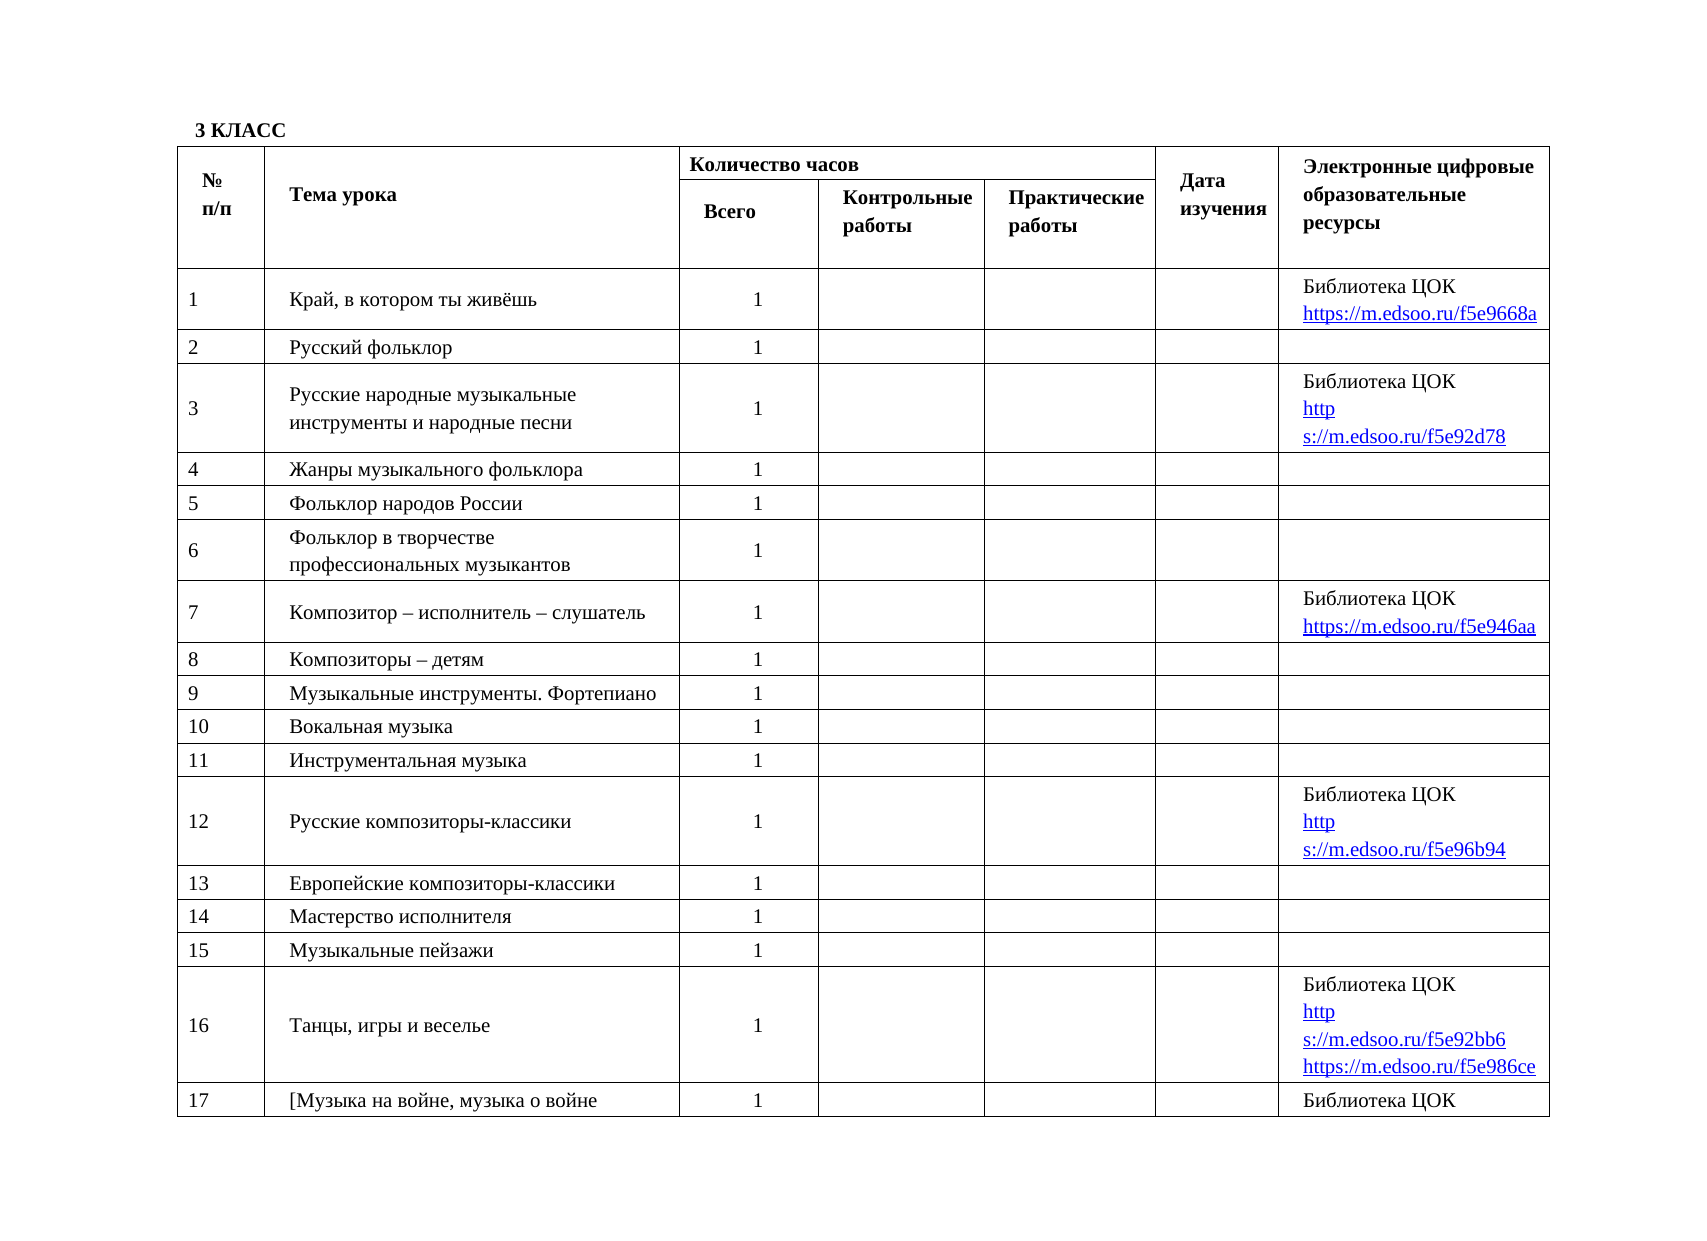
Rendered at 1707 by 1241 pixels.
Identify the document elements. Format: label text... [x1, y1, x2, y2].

table_cell [985, 710, 1155, 742]
table_cell 13 [178, 866, 264, 898]
table_cell 7 [178, 581, 264, 641]
table_cell [1156, 269, 1278, 329]
table_cell [1156, 967, 1278, 1082]
table_cell [1279, 330, 1549, 363]
table_cell Библиотека ЦОК https://m.edsoo.ru/f5e92bb6 https://m.edsoo.ru/f5e986ce [1279, 967, 1549, 1082]
table_cell 11 [178, 744, 264, 776]
table_cell [1279, 866, 1549, 898]
table_cell 6 [178, 520, 264, 580]
table_cell [1156, 744, 1278, 776]
table_cell [985, 777, 1155, 865]
table_cell Европейские композиторы-классики [265, 866, 679, 898]
table_cell Композиторы – детям [265, 643, 679, 675]
table_cell 16 [178, 967, 264, 1082]
table_cell 14 [178, 900, 264, 932]
table_cell [1279, 643, 1549, 675]
table_cell [819, 967, 984, 1082]
table_cell Библиотека ЦОК https://m.edsoo.ru/f5e946aa [1279, 581, 1549, 641]
table_cell [1279, 933, 1549, 966]
table_cell 10 [178, 710, 264, 742]
table_cell [1156, 581, 1278, 641]
table_cell [985, 520, 1155, 580]
table_cell 1 [680, 486, 818, 519]
table_cell [1279, 710, 1549, 742]
table_cell [819, 900, 984, 932]
table_cell Русские народные музыкальные инструменты и народные песни [265, 364, 679, 452]
table_cell [1156, 777, 1278, 865]
table_cell [985, 933, 1155, 966]
table_cell [985, 581, 1155, 641]
table_cell [819, 364, 984, 452]
table_cell [985, 453, 1155, 485]
table_cell [1156, 1083, 1278, 1116]
table_cell [985, 643, 1155, 675]
table_cell [819, 269, 984, 329]
table_cell Вокальная музыка [265, 710, 679, 742]
table_cell [819, 710, 984, 742]
table_cell [1156, 710, 1278, 742]
table_cell [985, 900, 1155, 932]
table_cell [985, 744, 1155, 776]
table_cell Русские композиторы-классики [265, 777, 679, 865]
table_cell [985, 676, 1155, 709]
table_cell 1 [680, 933, 818, 966]
table_cell [819, 676, 984, 709]
table_cell [819, 581, 984, 641]
table_cell 1 [680, 330, 818, 363]
table_cell 1 [680, 269, 818, 329]
table_header Количество часов [680, 147, 1155, 179]
table_cell Библиотека ЦОК https://m.edsoo.ru/f5e92d78 [1279, 364, 1549, 452]
table_cell [985, 866, 1155, 898]
table_cell 1 [680, 744, 818, 776]
table_cell [819, 643, 984, 675]
table_cell [1156, 330, 1278, 363]
table_cell [819, 1083, 984, 1116]
table_cell [1156, 676, 1278, 709]
table_header Тема урока [265, 147, 679, 268]
table_header № п/п [178, 147, 264, 268]
table_cell [819, 744, 984, 776]
table_cell 1 [680, 866, 818, 898]
table_cell 15 [178, 933, 264, 966]
table_cell Музыкальные пейзажи [265, 933, 679, 966]
table_cell [819, 520, 984, 580]
table_cell 1 [680, 900, 818, 932]
table_cell [819, 453, 984, 485]
table_header Электронные цифровые образовательные ресурсы [1279, 147, 1549, 268]
table_cell [1156, 364, 1278, 452]
table_cell [985, 1083, 1155, 1116]
table_cell [1156, 520, 1278, 580]
table_cell Мастерство исполнителя [265, 900, 679, 932]
table_cell 2 [178, 330, 264, 363]
table_header Дата изучения [1156, 147, 1278, 268]
table_cell [819, 486, 984, 519]
table_cell [1279, 486, 1549, 519]
table_cell Композитор – исполнитель – слушатель [265, 581, 679, 641]
table_cell Библиотека ЦОК https://m.edsoo.ru/f5e96b94 [1279, 777, 1549, 865]
table_cell Край, в котором ты живёшь [265, 269, 679, 329]
table_cell 1 [680, 453, 818, 485]
table_cell 1 [680, 676, 818, 709]
table_cell [819, 933, 984, 966]
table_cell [265, 1083, 679, 1116]
table_cell [1156, 900, 1278, 932]
table_cell Фольклор народов России [265, 486, 679, 519]
table_cell 1 [680, 643, 818, 675]
table_cell [1279, 744, 1549, 776]
table_cell Жанры музыкального фольклора [265, 453, 679, 485]
table_cell 1 [680, 777, 818, 865]
table_cell 9 [178, 676, 264, 709]
table_cell [1279, 453, 1549, 485]
table_cell [1156, 933, 1278, 966]
text 3 КЛАСС [190, 118, 1618, 142]
table_cell 3 [178, 364, 264, 452]
table_cell Инструментальная музыка [265, 744, 679, 776]
table_cell Библиотека ЦОК https://m.edsoo.ru/f5e9668a [1279, 269, 1549, 329]
table_cell Танцы, игры и веселье [265, 967, 679, 1082]
table_cell [1279, 520, 1549, 580]
table_cell Фольклор в творчестве профессиональных музыкантов [265, 520, 679, 580]
table_cell Практические работы [985, 180, 1155, 268]
table_cell [819, 866, 984, 898]
table_cell Музыкальные инструменты. Фортепиано [265, 676, 679, 709]
table_cell 1 [680, 364, 818, 452]
table_cell [985, 269, 1155, 329]
table_cell [1156, 453, 1278, 485]
table_cell [1156, 866, 1278, 898]
table_cell 17 [178, 1083, 264, 1116]
table_cell 4 [178, 453, 264, 485]
table_cell [985, 364, 1155, 452]
table_cell 5 [178, 486, 264, 519]
table_cell [819, 777, 984, 865]
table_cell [1279, 1083, 1549, 1116]
table_cell 1 [680, 520, 818, 580]
table_cell Всего [680, 180, 818, 268]
table_cell [985, 486, 1155, 519]
table_cell 1 [680, 710, 818, 742]
table_cell [985, 967, 1155, 1082]
table_cell [1279, 676, 1549, 709]
table_cell 1 [178, 269, 264, 329]
table_cell 1 [680, 1083, 818, 1116]
table_cell 12 [178, 777, 264, 865]
table_cell [1156, 486, 1278, 519]
table_cell [985, 330, 1155, 363]
table_cell Русский фольклор [265, 330, 679, 363]
table_cell [1156, 643, 1278, 675]
table_cell 8 [178, 643, 264, 675]
table_cell [1279, 900, 1549, 932]
table_cell 1 [680, 581, 818, 641]
table_cell Контрольные работы [819, 180, 984, 268]
table_cell 1 [680, 967, 818, 1082]
table_cell [819, 330, 984, 363]
